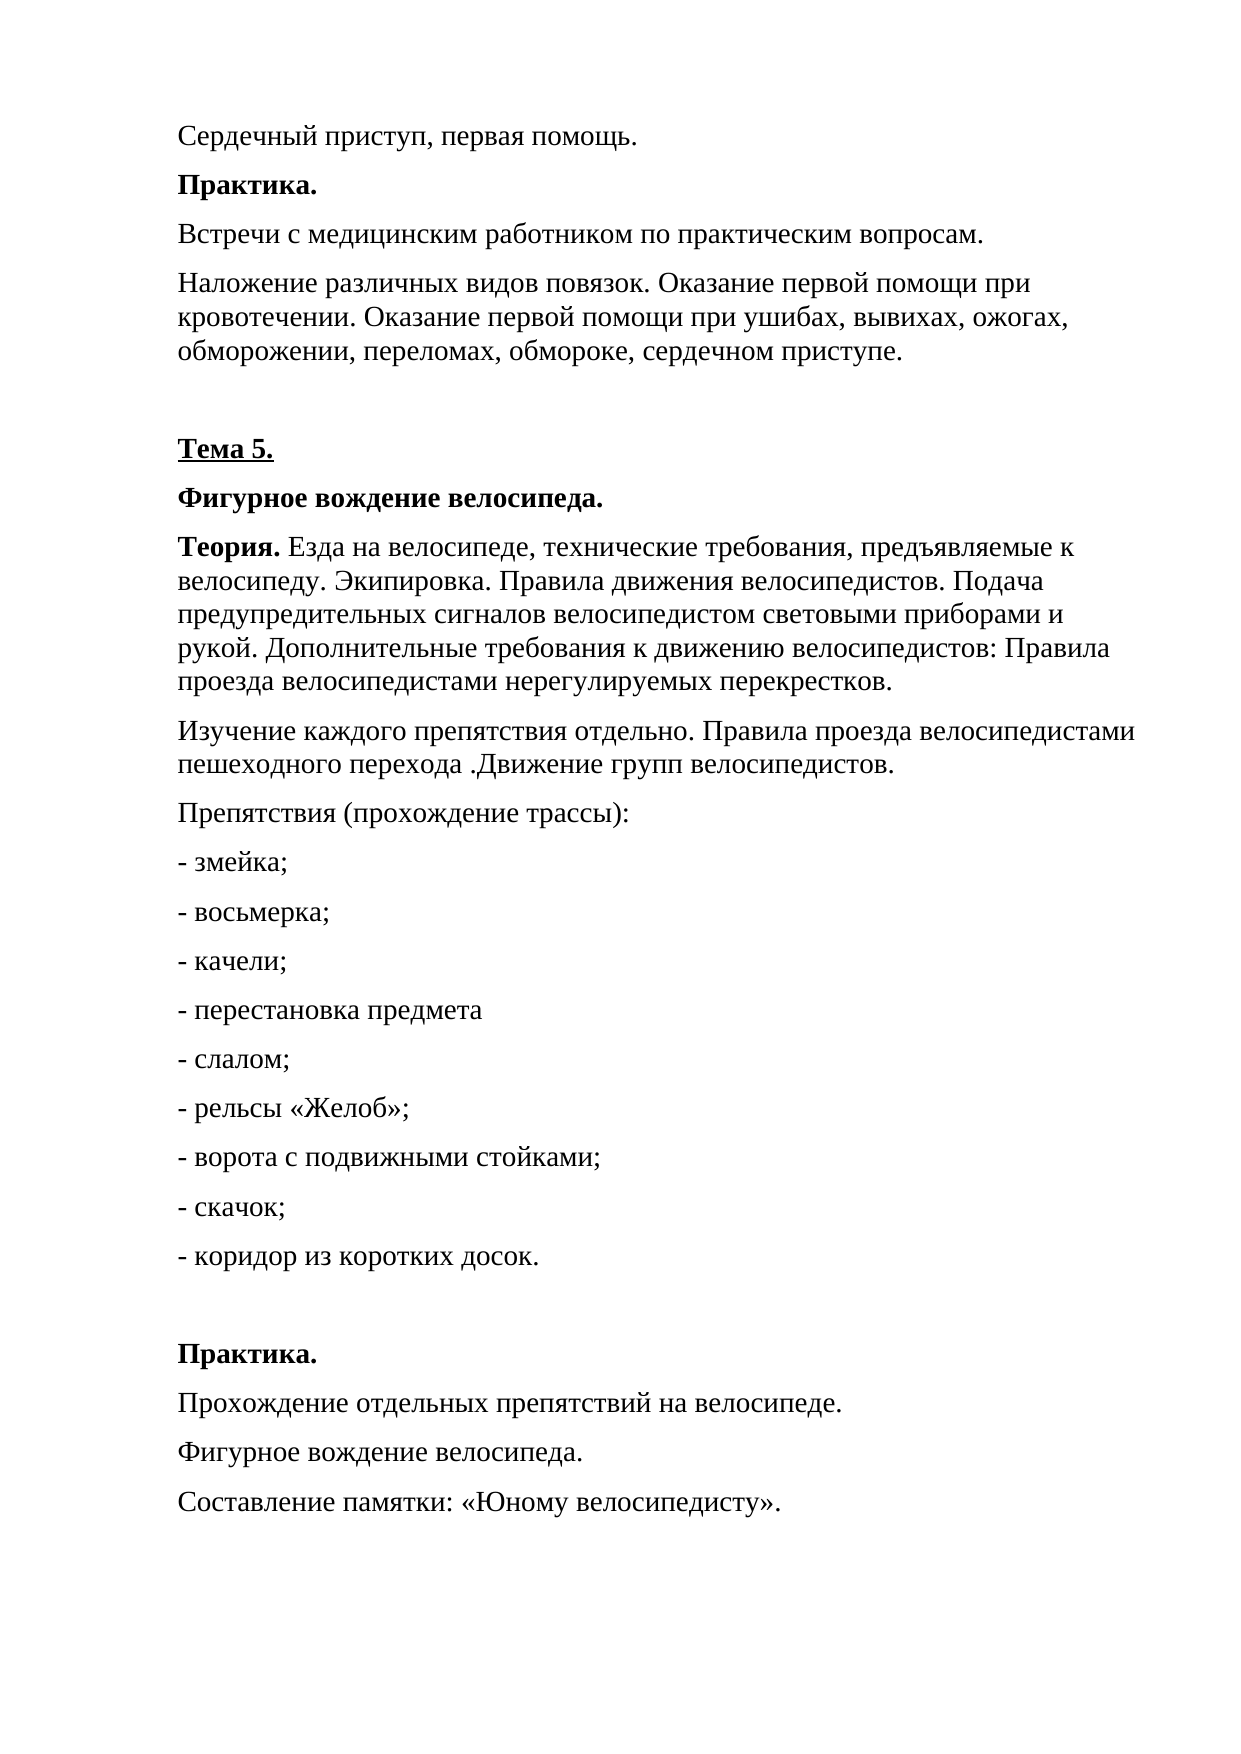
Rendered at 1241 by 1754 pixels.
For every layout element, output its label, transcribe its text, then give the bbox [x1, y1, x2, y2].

text Препятствия (прохождение трассы): [177, 795, 1152, 829]
text Встречи с медицинским работником по практическим вопросам. [177, 216, 1152, 250]
text - восьмерка; [177, 894, 1152, 927]
text - скачок; [177, 1189, 1152, 1222]
text Практика. [177, 1336, 1152, 1370]
text Изучение каждого препятствия отдельно. Правила проезда велосипедистами пешеходного перехода .Движение групп велосипедистов. [177, 713, 1152, 780]
text - качели; [177, 943, 1152, 976]
text - перестановка предмета [177, 992, 1152, 1026]
text Практика. [177, 167, 1152, 201]
text - коридор из коротких досок. [177, 1238, 1152, 1271]
text - змейка; [177, 844, 1152, 878]
text Фигурное вождение велосипеда. [177, 480, 1152, 514]
text Сердечный приступ, первая помощь. [177, 118, 1152, 152]
text - слалом; [177, 1041, 1152, 1075]
text Наложение различных видов повязок. Оказание первой помощи при кровотечении. Оказание первой помощи при ушибах, вывихах, ожогах, обморожении, переломах, обмороке, сердечном приступе. [177, 266, 1152, 366]
text Тема 5. [177, 431, 1152, 464]
text Прохождение отдельных препятствий на велосипеде. [177, 1385, 1152, 1419]
text Фигурное вождение велосипеда. [177, 1434, 1152, 1468]
text - рельсы «Желоб»; [177, 1090, 1152, 1124]
text Теория. Езда на велосипеде, технические требования, предъявляемые к велосипеду. Экипировка. Правила движения велосипедистов. Подача предупредительных сигналов велосипедистом световыми приборами и рукой. Дополнительные требования к движению велосипедистов: Правила проезда велосипедистами нерегулируемых перекрестков. [177, 529, 1152, 697]
text Составление памятки: «Юному велосипедисту». [177, 1484, 1152, 1517]
text - ворота с подвижными стойками; [177, 1139, 1152, 1173]
